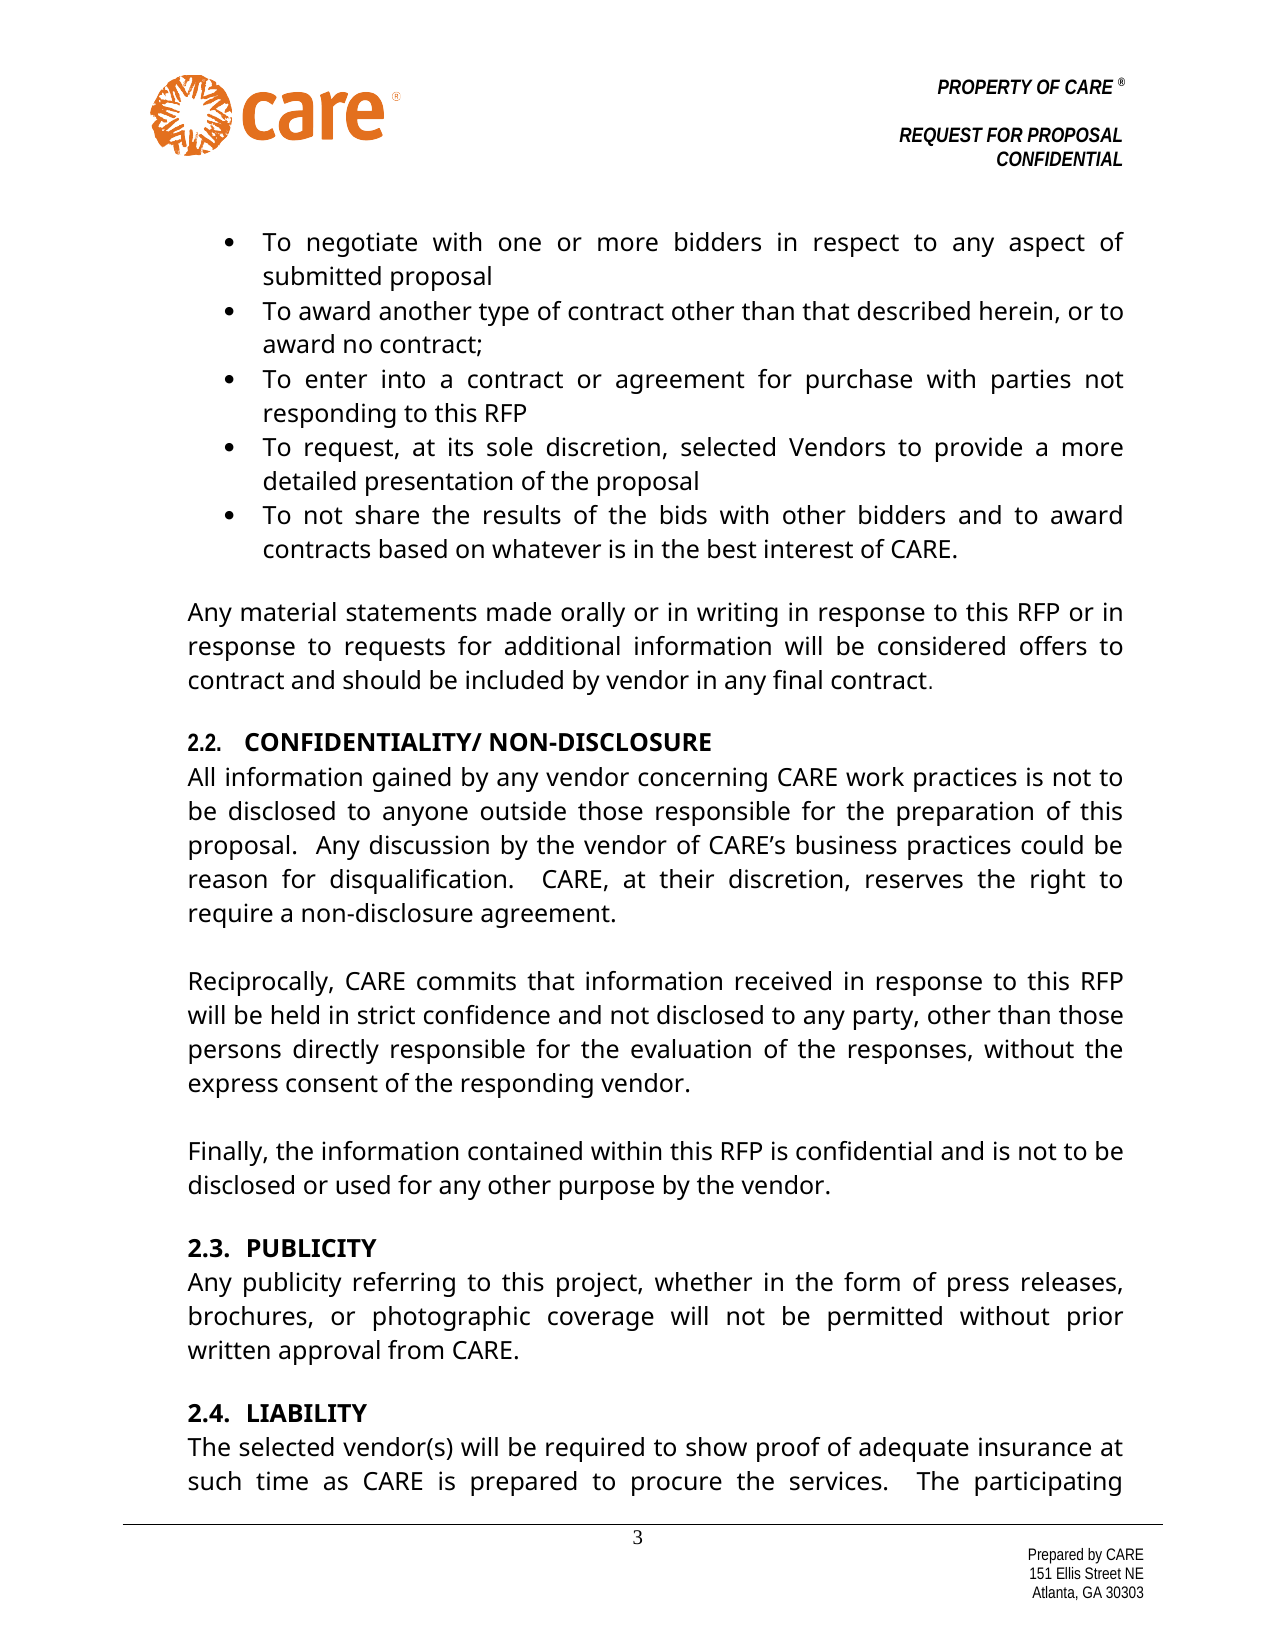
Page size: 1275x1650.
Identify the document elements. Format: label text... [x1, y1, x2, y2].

text Any publicity referring to this project, whether in the form of press releases, brochures, or photographic coverage will not be permitted without prior written approval from CARE. [187, 1265, 1125, 1367]
picture [150, 75, 401, 156]
text Any material statements made orally or in writing in response to this RFP or in response to requests for additional information will be considered offers to contract and should be included by vendor in any final contract. [187, 594, 1125, 696]
list To request, at its sole discretion, selected Vendors to provide a more detailed presentation of the proposal [225, 429, 1125, 497]
list To enter into a contract or agreement for purchase with parties not responding to this RFP [225, 361, 1125, 429]
text Reciprocally, CARE commits that information received in response to this RFP will be held in strict confidence and not disclosed to any party, other than those persons directly responsible for the evaluation of the responses, without the express consent of the responding vendor. [187, 963, 1125, 1100]
subtitle PUBLICITY [187, 1231, 1125, 1265]
text Finally, the information contained within this RFP is confidential and is not to be disclosed or used for any other purpose by the vendor. [187, 1134, 1125, 1202]
list To award another type of contract other than that described herein, or to award no contract; [225, 293, 1125, 361]
subtitle LIABILITY [187, 1396, 1125, 1429]
subtitle CONFIDENTIALITY/ NON-DISCLOSURE [187, 725, 1125, 759]
list To not share the results of the bids with other bidders and to award contracts based on whatever is in the best interest of CARE. [225, 497, 1125, 566]
text All information gained by any vendor concerning CARE work practices is not to be disclosed to anyone outside those responsible for the preparation of this proposal. Any discussion by the vendor of CARE’s business practices could be reason for disqualification. CARE, at their discretion, reserves the right to require a non-disclosure agreement. [187, 759, 1125, 929]
list To negotiate with one or more bidders in respect to any aspect of submitted proposal [225, 225, 1125, 293]
